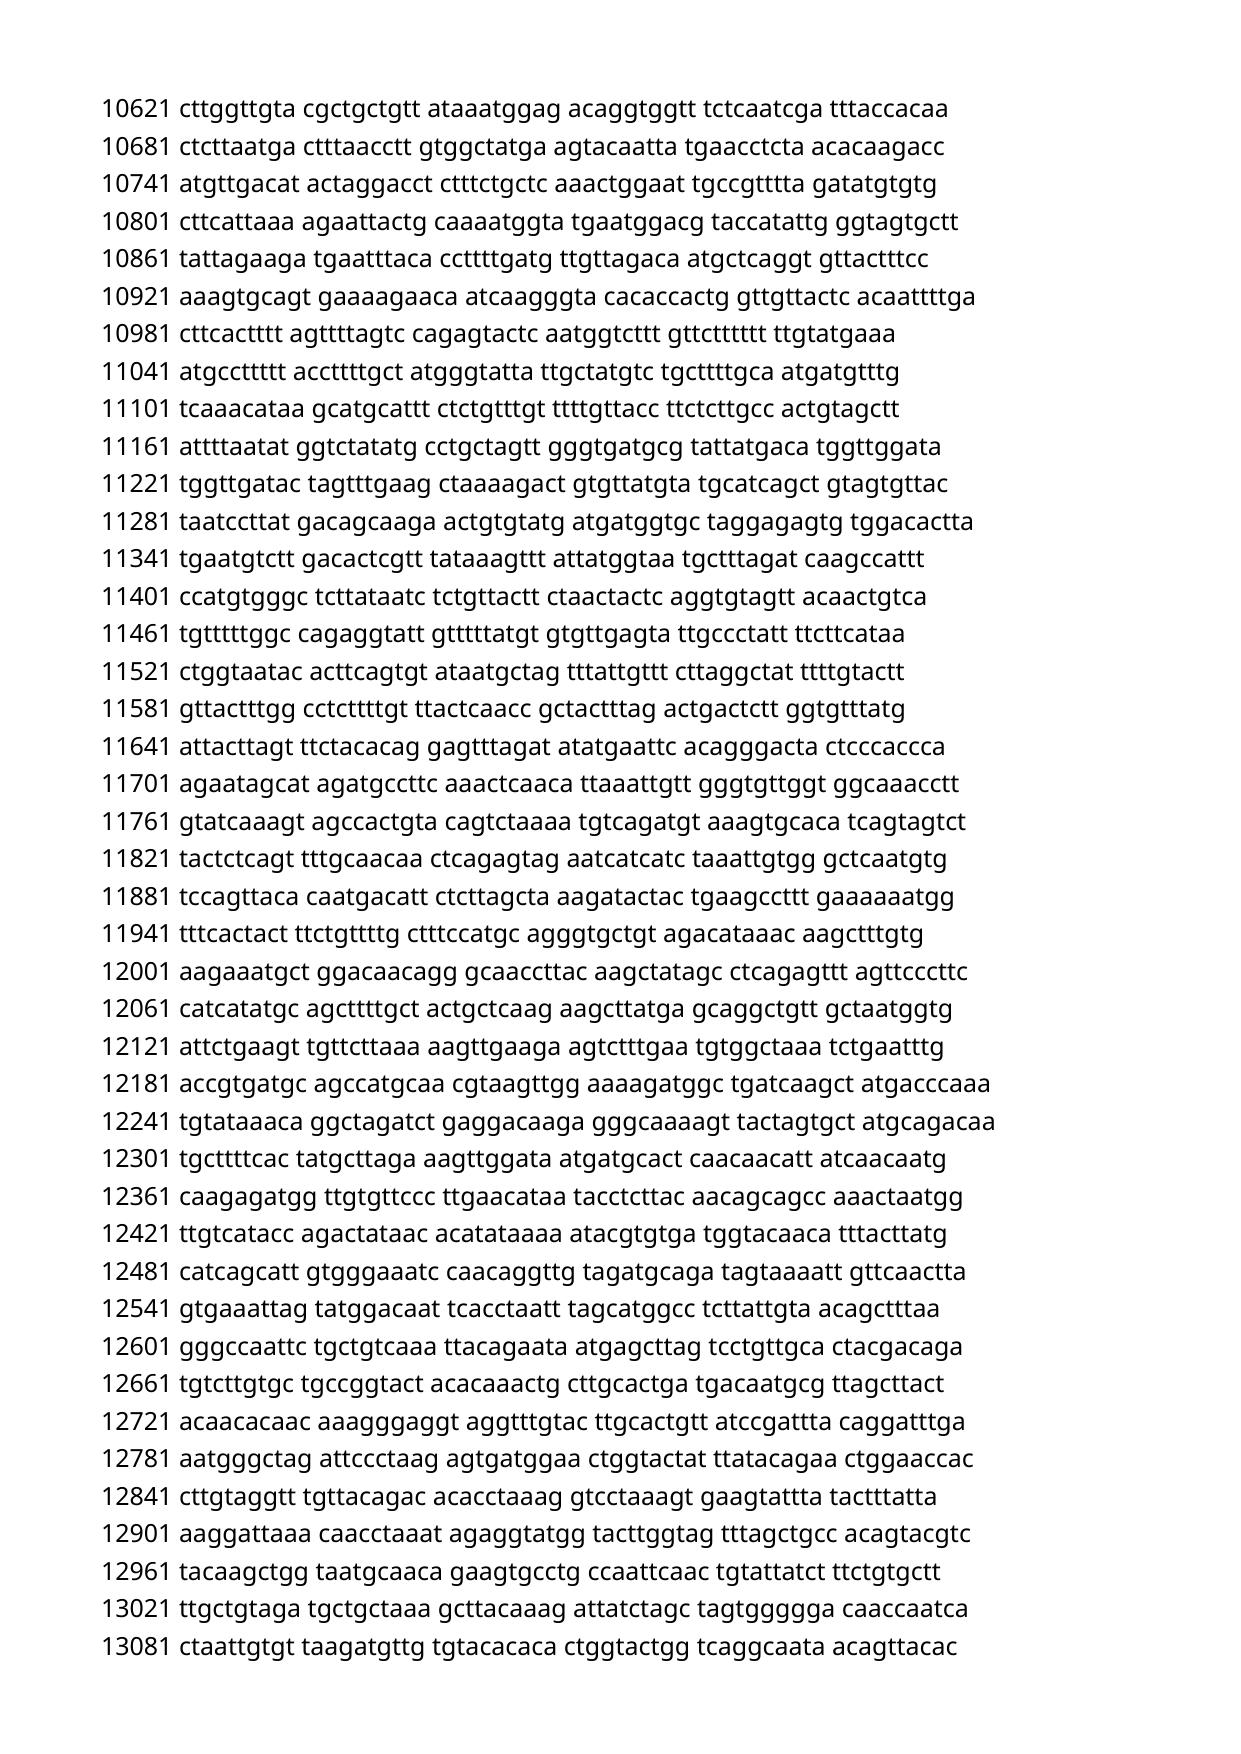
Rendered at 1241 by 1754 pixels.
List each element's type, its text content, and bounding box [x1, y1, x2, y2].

text 10801 cttcattaaa agaattactg caaaatggta tgaatggacg taccatattg ggtagtgctt [75, 202, 1165, 239]
text 11161 attttaatat ggtctatatg cctgctagtt gggtgatgcg tattatgaca tggttggata [75, 427, 1165, 464]
text 11221 tggttgatac tagtttgaag ctaaaagact gtgttatgta tgcatcagct gtagtgttac [75, 464, 1165, 502]
text 11941 tttcactact ttctgttttg ctttccatgc agggtgctgt agacataaac aagctttgtg [75, 914, 1165, 952]
text 12001 aagaaatgct ggacaacagg gcaaccttac aagctatagc ctcagagttt agttcccttc [75, 952, 1165, 989]
text 12061 catcatatgc agcttttgct actgctcaag aagcttatga gcaggctgtt gctaatggtg [75, 989, 1165, 1027]
text 11581 gttactttgg cctcttttgt ttactcaacc gctactttag actgactctt ggtgtttatg [75, 689, 1165, 727]
text 11821 tactctcagt tttgcaacaa ctcagagtag aatcatcatc taaattgtgg gctcaatgtg [75, 839, 1165, 877]
text 11761 gtatcaaagt agccactgta cagtctaaaa tgtcagatgt aaagtgcaca tcagtagtct [75, 802, 1165, 839]
text 12961 tacaagctgg taatgcaaca gaagtgcctg ccaattcaac tgtattatct ttctgtgctt [75, 1552, 1165, 1589]
text 12781 aatgggctag attccctaag agtgatggaa ctggtactat ttatacagaa ctggaaccac [75, 1439, 1165, 1477]
text 10981 cttcactttt agttttagtc cagagtactc aatggtcttt gttctttttt ttgtatgaaa [75, 314, 1165, 352]
text 12421 ttgtcatacc agactataac acatataaaa atacgtgtga tggtacaaca tttacttatg [75, 1214, 1165, 1252]
text 10861 tattagaaga tgaatttaca ccttttgatg ttgttagaca atgctcaggt gttactttcc [75, 239, 1165, 277]
text 11641 attacttagt ttctacacag gagtttagat atatgaattc acagggacta ctcccaccca [75, 727, 1165, 764]
text 13021 ttgctgtaga tgctgctaaa gcttacaaag attatctagc tagtggggga caaccaatca [75, 1589, 1165, 1627]
text 12241 tgtataaaca ggctagatct gaggacaaga gggcaaaagt tactagtgct atgcagacaa [75, 1102, 1165, 1139]
text 11521 ctggtaatac acttcagtgt ataatgctag tttattgttt cttaggctat ttttgtactt [75, 652, 1165, 689]
text 12661 tgtcttgtgc tgccggtact acacaaactg cttgcactga tgacaatgcg ttagcttact [75, 1364, 1165, 1402]
text 12841 cttgtaggtt tgttacagac acacctaaag gtcctaaagt gaagtattta tactttatta [75, 1477, 1165, 1514]
text 12301 tgcttttcac tatgcttaga aagttggata atgatgcact caacaacatt atcaacaatg [75, 1139, 1165, 1177]
text 11701 agaatagcat agatgccttc aaactcaaca ttaaattgtt gggtgttggt ggcaaacctt [75, 764, 1165, 802]
text 11881 tccagttaca caatgacatt ctcttagcta aagatactac tgaagccttt gaaaaaatgg [75, 877, 1165, 914]
text 12481 catcagcatt gtgggaaatc caacaggttg tagatgcaga tagtaaaatt gttcaactta [75, 1252, 1165, 1289]
text 11101 tcaaacataa gcatgcattt ctctgtttgt ttttgttacc ttctcttgcc actgtagctt [75, 389, 1165, 427]
text 11461 tgtttttggc cagaggtatt gtttttatgt gtgttgagta ttgccctatt ttcttcataa [75, 614, 1165, 652]
text 12901 aaggattaaa caacctaaat agaggtatgg tacttggtag tttagctgcc acagtacgtc [75, 1514, 1165, 1552]
text 12541 gtgaaattag tatggacaat tcacctaatt tagcatggcc tcttattgta acagctttaa [75, 1289, 1165, 1327]
text 12361 caagagatgg ttgtgttccc ttgaacataa tacctcttac aacagcagcc aaactaatgg [75, 1177, 1165, 1214]
text 12181 accgtgatgc agccatgcaa cgtaagttgg aaaagatggc tgatcaagct atgacccaaa [75, 1064, 1165, 1102]
text 10681 ctcttaatga ctttaacctt gtggctatga agtacaatta tgaacctcta acacaagacc [75, 127, 1165, 164]
text 12721 acaacacaac aaagggaggt aggtttgtac ttgcactgtt atccgattta caggatttga [75, 1402, 1165, 1439]
text 10741 atgttgacat actaggacct ctttctgctc aaactggaat tgccgtttta gatatgtgtg [75, 164, 1165, 202]
text 10621 cttggttgta cgctgctgtt ataaatggag acaggtggtt tctcaatcga tttaccacaa [75, 89, 1165, 127]
text 13081 ctaattgtgt taagatgttg tgtacacaca ctggtactgg tcaggcaata acagttacac [75, 1627, 1165, 1664]
text 11341 tgaatgtctt gacactcgtt tataaagttt attatggtaa tgctttagat caagccattt [75, 539, 1165, 577]
text 12121 attctgaagt tgttcttaaa aagttgaaga agtctttgaa tgtggctaaa tctgaatttg [75, 1027, 1165, 1064]
text 12601 gggccaattc tgctgtcaaa ttacagaata atgagcttag tcctgttgca ctacgacaga [75, 1327, 1165, 1364]
text 11281 taatccttat gacagcaaga actgtgtatg atgatggtgc taggagagtg tggacactta [75, 502, 1165, 539]
text 11401 ccatgtgggc tcttataatc tctgttactt ctaactactc aggtgtagtt acaactgtca [75, 577, 1165, 614]
text 11041 atgccttttt accttttgct atgggtatta ttgctatgtc tgcttttgca atgatgtttg [75, 352, 1165, 389]
text 10921 aaagtgcagt gaaaagaaca atcaagggta cacaccactg gttgttactc acaattttga [75, 277, 1165, 314]
